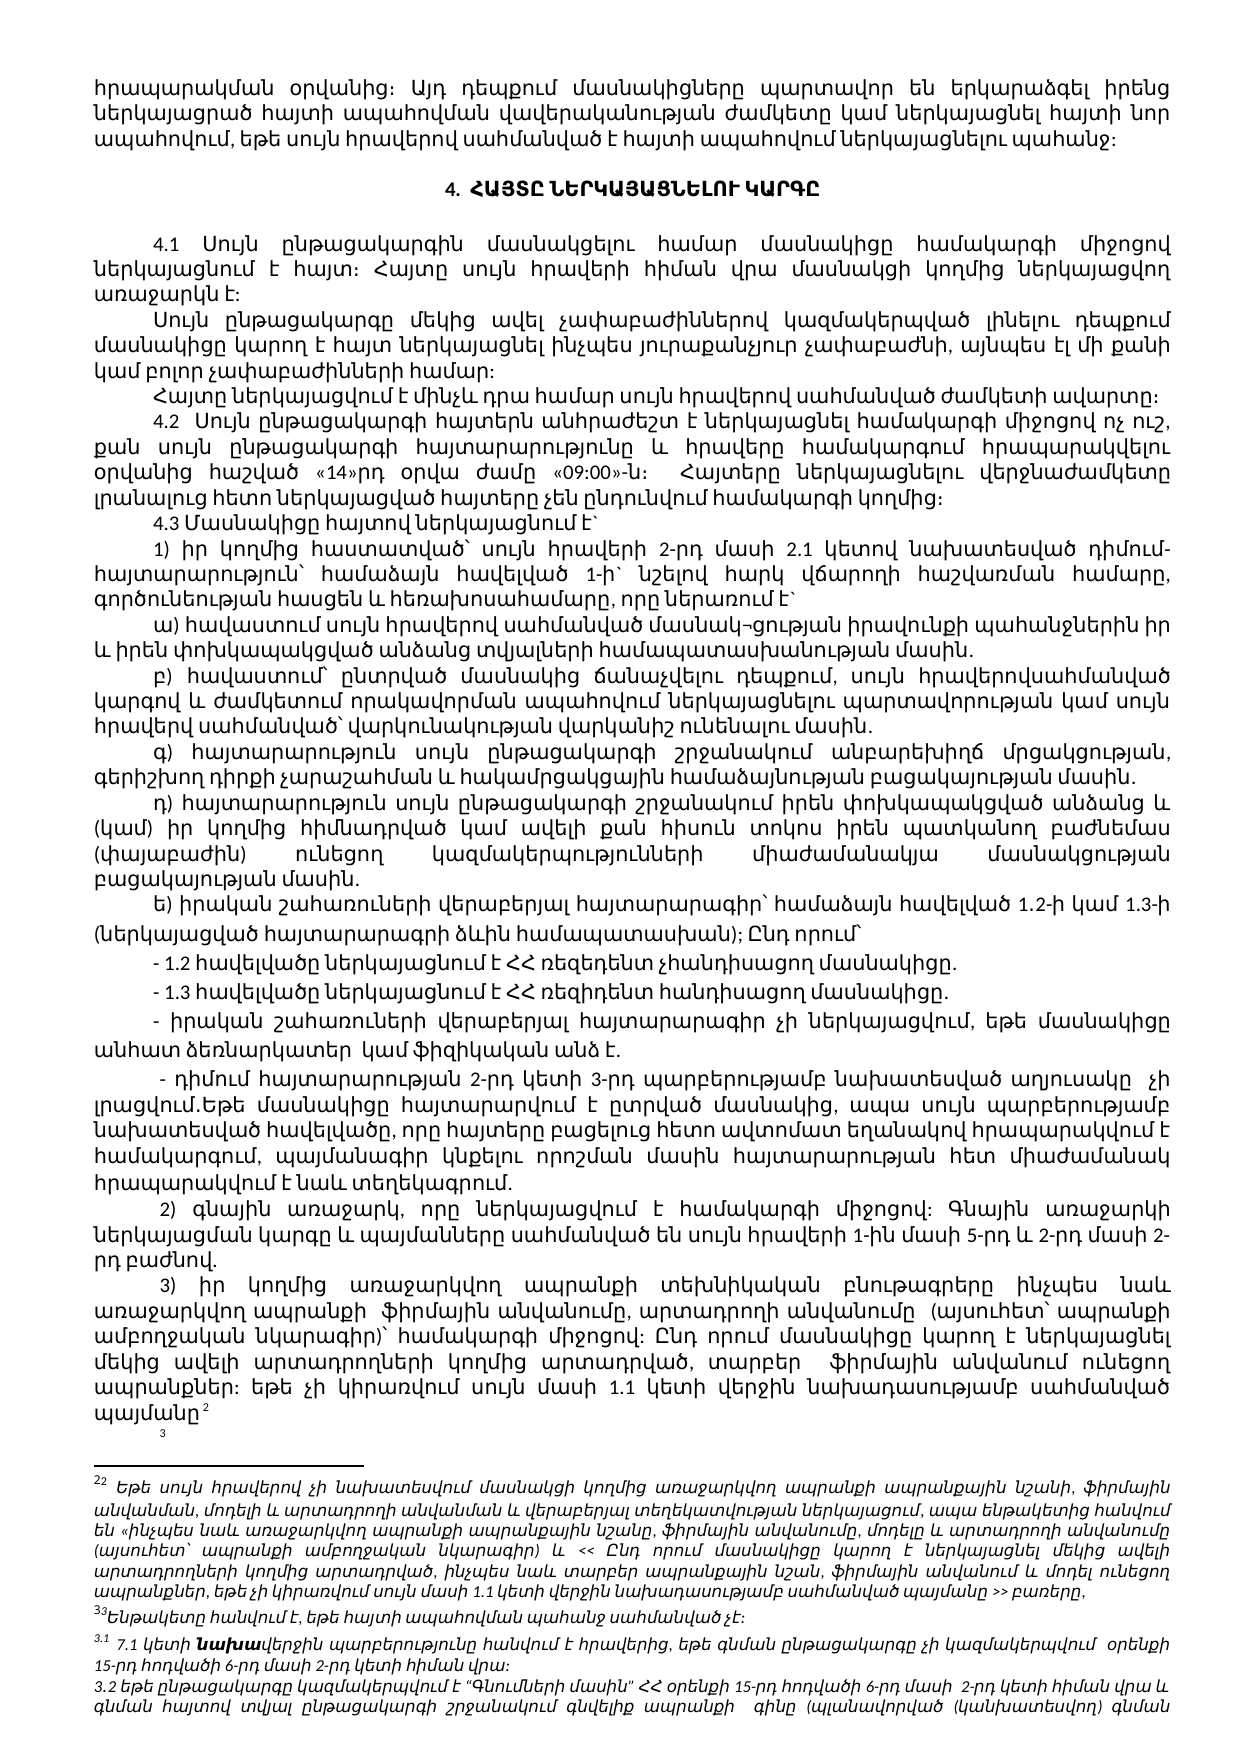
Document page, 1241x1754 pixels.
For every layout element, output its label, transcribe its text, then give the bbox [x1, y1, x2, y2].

text 4.1 Սույն ընթացակարգին մասնակցելու համար մասնակիցը համակարգի միջոցով ներկայացնում է հայտ։ Հայտը սույն հրավերի հիման վրա մասնակցի կողմից ներկայացվող առաջարկն է: [94, 231, 1171, 307]
text 4.2 Սույն ընթացակարգի հայտերն անհրաժեշտ է ներկայացնել համակարգի միջոցով ոչ ուշ, քան սույն ընթացակարգի հայտարարությունը և հրավերը համակարգում հրապարակվելու օրվանից հաշված «14»րդ օրվա ժամը «09:00»-ն։ Հայտերը ներկայացնելու վերջնաժամկետը լրանալուց հետո ներկայացված հայտերը չեն ընդունվում համակարգի կողմից։ [94, 409, 1171, 510]
text - 1.2 հավելվածը ներկայացնում է ՀՀ ռեզեդենտ չհանդիսացող մասնակիցը. [94, 950, 1171, 975]
text 3) իր կողմից առաջարկվող ապրանքի տեխնիկական բնութագրերը ինչպես նաև առաջարկվող ապրանքի ֆիրմային անվանումը, արտադրողի անվանումը (այսուհետ՝ ապրանքի ամբողջական նկարագիր)՝ համակարգի միջոցով: Ընդ որում մասնակիցը կարող է ներկայացնել մեկից ավելի արտադրողների կողմից արտադրված, տարբեր ֆիրմային անվանում ունեցող ապրանքներ: եթե չի կիրառվում սույն մասի 1.1 կետի վերջին նախադասությամբ սահմանված պայմանը 2 [94, 1273, 1171, 1425]
text - իրական շահառուների վերաբերյալ հայտարարագիր չի ներկայացվում, եթե մասնակիցը անհատ ձեռնարկատեր կամ ֆիզիկական անձ է. [94, 1008, 1171, 1063]
text ե) իրական շահառուների վերաբերյալ հայտարարագիր՝ համաձայն հավելված 1․2-ի կամ 1.3-ի (ներկայացված հայտարարագրի ձևին համապատասխան); Ընդ որում՝ [94, 892, 1171, 946]
text Հայտը ներկայացվում է մինչև դրա համար սույն հրավերով սահմանված ժամկետի ավարտը։ [94, 383, 1171, 409]
text 1) իր կողմից հաստատված՝ սույն հրավերի 2-րդ մասի 2.1 կետով նախատեսված դիմում-հայտարարություն՝ համաձայն հավելված 1-ի` նշելով հարկ վճարողի հաշվառման համարը, գործունեության հասցեն և հեռախոսահամարը, որը ներառում է` [94, 536, 1171, 612]
text գ) հայտարարություն սույն ընթացակարգի շրջանակում անբարեխիղճ մրցակցության, գերիշխող դիրքի չարաշահման և հակամրցակցային համաձայնության բացակայության մասին. [94, 739, 1171, 790]
text - 1.3 հավելվածը ներկայացնում է ՀՀ ռեզիդենտ հանդիսացող մասնակիցը. [94, 979, 1171, 1004]
text ա) հավաստում սույն հրավերով սահմանված մասնակ¬ցության իրավունքի պահանջներին իր և իրեն փոխկապակցված անձանց տվյալների համապատասխանության մասին. [94, 612, 1171, 663]
text 3 [94, 1425, 1171, 1451]
text դ) հայտարարություն սույն ընթացակարգի շրջանակում իրեն փոխկապակցված անձանց և (կամ) իր կողմից հիմնադրված կամ ավելի քան հիսուն տոկոս իրեն պատկանող բաժնեմաս (փայաբաժին) ունեցող կազմակերպությունների միաժամանակյա մասնակցության բացակայության մասին. [94, 790, 1171, 892]
text բ) հավաստում՝ ընտրված մասնակից ճանաչվելու դեպքում, սույն հրավերովսահմանված կարգով և ժամկետում որակավորման ապահովում ներկայացնելու պարտավորության կամ սույն հրավերվ սահմանված՝ վարկունակության վարկանիշ ունենալու մասին. [94, 663, 1171, 739]
text Սույն ընթացակարգը մեկից ավել չափաբաժիններով կազմակերպված լինելու դեպքում մասնակիցը կարող է հայտ ներկայացնել ինչպես յուրաքանչյուր չափաբաժնի, այնպես էլ մի քանի կամ բոլոր չափաբաժինների համար: [94, 307, 1171, 383]
text 2) գնային առաջարկ, որը ներկայացվում է համակարգի միջոցով: Գնային առաջարկի ներկայացման կարգը և պայմանները սահմանված են սույն հրավերի 1-ին մասի 5-րդ և 2-րդ մասի 2-րդ բաժնով. [94, 1196, 1171, 1273]
text 4.3 Մասնակիցը հայտով ներկայացնում է` [94, 510, 1171, 536]
text 4. ՀԱՅՏԸ ՆԵՐԿԱՅԱՑՆԵԼՈՒ ԿԱՐԳԸ [94, 177, 1171, 202]
text - դիմում հայտարարության 2-րդ կետի 3-րդ պարբերությամբ նախատեսված աղյուսակը չի լրացվում․Եթե մասնակիցը հայտարարվում է ըտրված մասնակից, ապա սույն պարբերությամբ նախատեսված հավելվածը, որը հայտերը բացելուց հետո ավտոմատ եղանակով հրապարակվում է համակարգում, պայմանագիր կնքելու որոշման մասին հայտարարության հետ միաժամանակ հրապարակվում է նաև տեղեկագրում. [94, 1067, 1171, 1196]
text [94, 75, 1171, 151]
